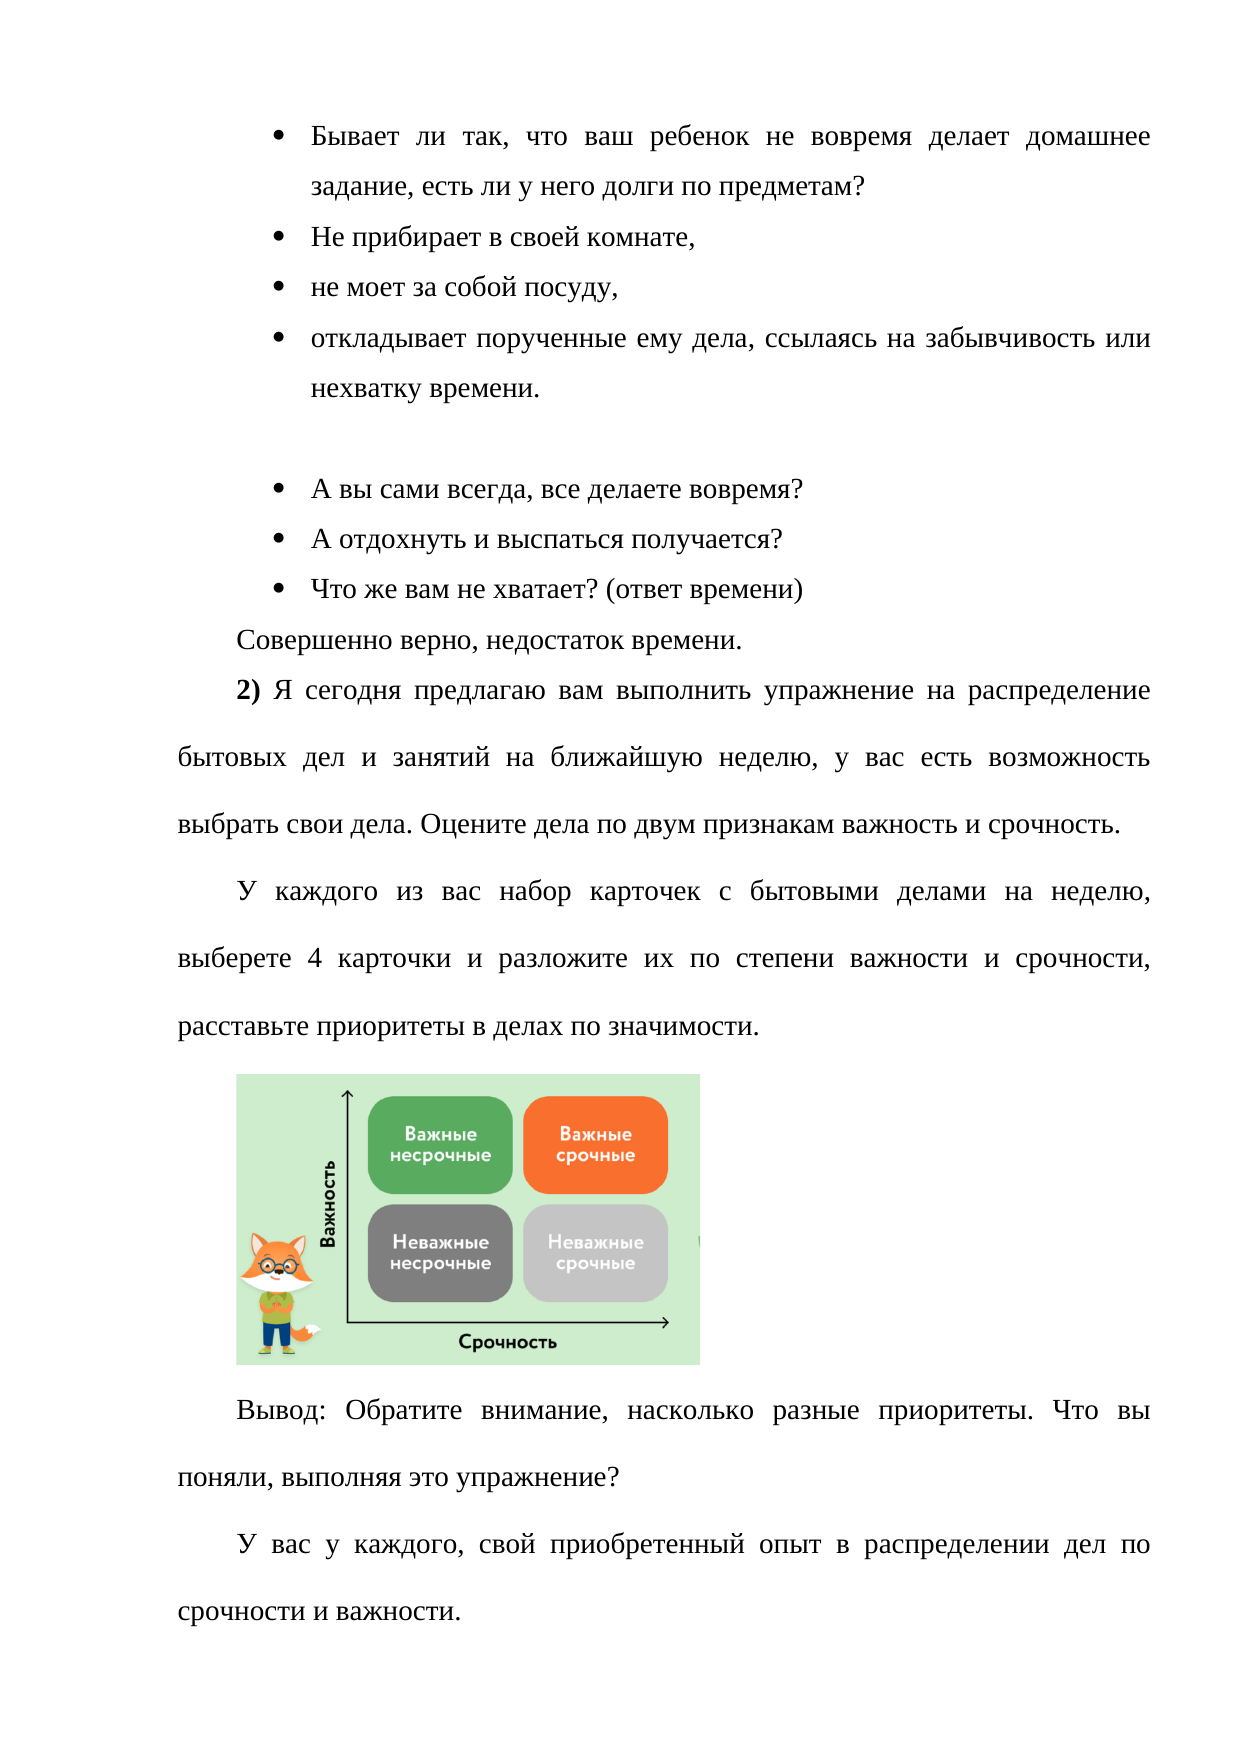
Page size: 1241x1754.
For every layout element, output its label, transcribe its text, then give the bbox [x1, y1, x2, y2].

text У каждого из вас набор карточек с бытовыми делами на неделю, выберете 4 карточки и разложите их по степени важности и срочности, расставьте приоритеты в делах по значимости. [177, 873, 1152, 1041]
list не моет за собой посуду, [273, 269, 1152, 303]
text 2) Я сегодня предлагаю вам выполнить упражнение на распределение бытовых дел и занятий на ближайшую неделю, у вас есть возможность выбрать свои дела. Оцените дела по двум признакам важность и срочность. [177, 672, 1152, 840]
list А вы сами всегда, все делаете вовремя? [273, 471, 1152, 504]
list откладывает порученные ему дела, ссылаясь на забывчивость или нехватку времени. [273, 320, 1152, 404]
list Что же вам не хватает? (ответ времени) [273, 572, 1152, 605]
list Не прибирает в своей комнате, [273, 219, 1152, 252]
picture [236, 1074, 701, 1365]
list Бывает ли так, что ваш ребенок не вовремя делает домашнее задание, есть ли у него долги по предметам? [273, 118, 1152, 202]
text Вывод: Обратите внимание, насколько разные приоритеты. Что вы поняли, выполняя это упражнение? [177, 1392, 1152, 1493]
text У вас у каждого, свой приобретенный опыт в распределении дел по срочности и важности. [177, 1526, 1152, 1627]
list А отдохнуть и выспаться получается? [273, 521, 1152, 555]
text Совершенно верно, недостаток времени. [236, 622, 1152, 656]
